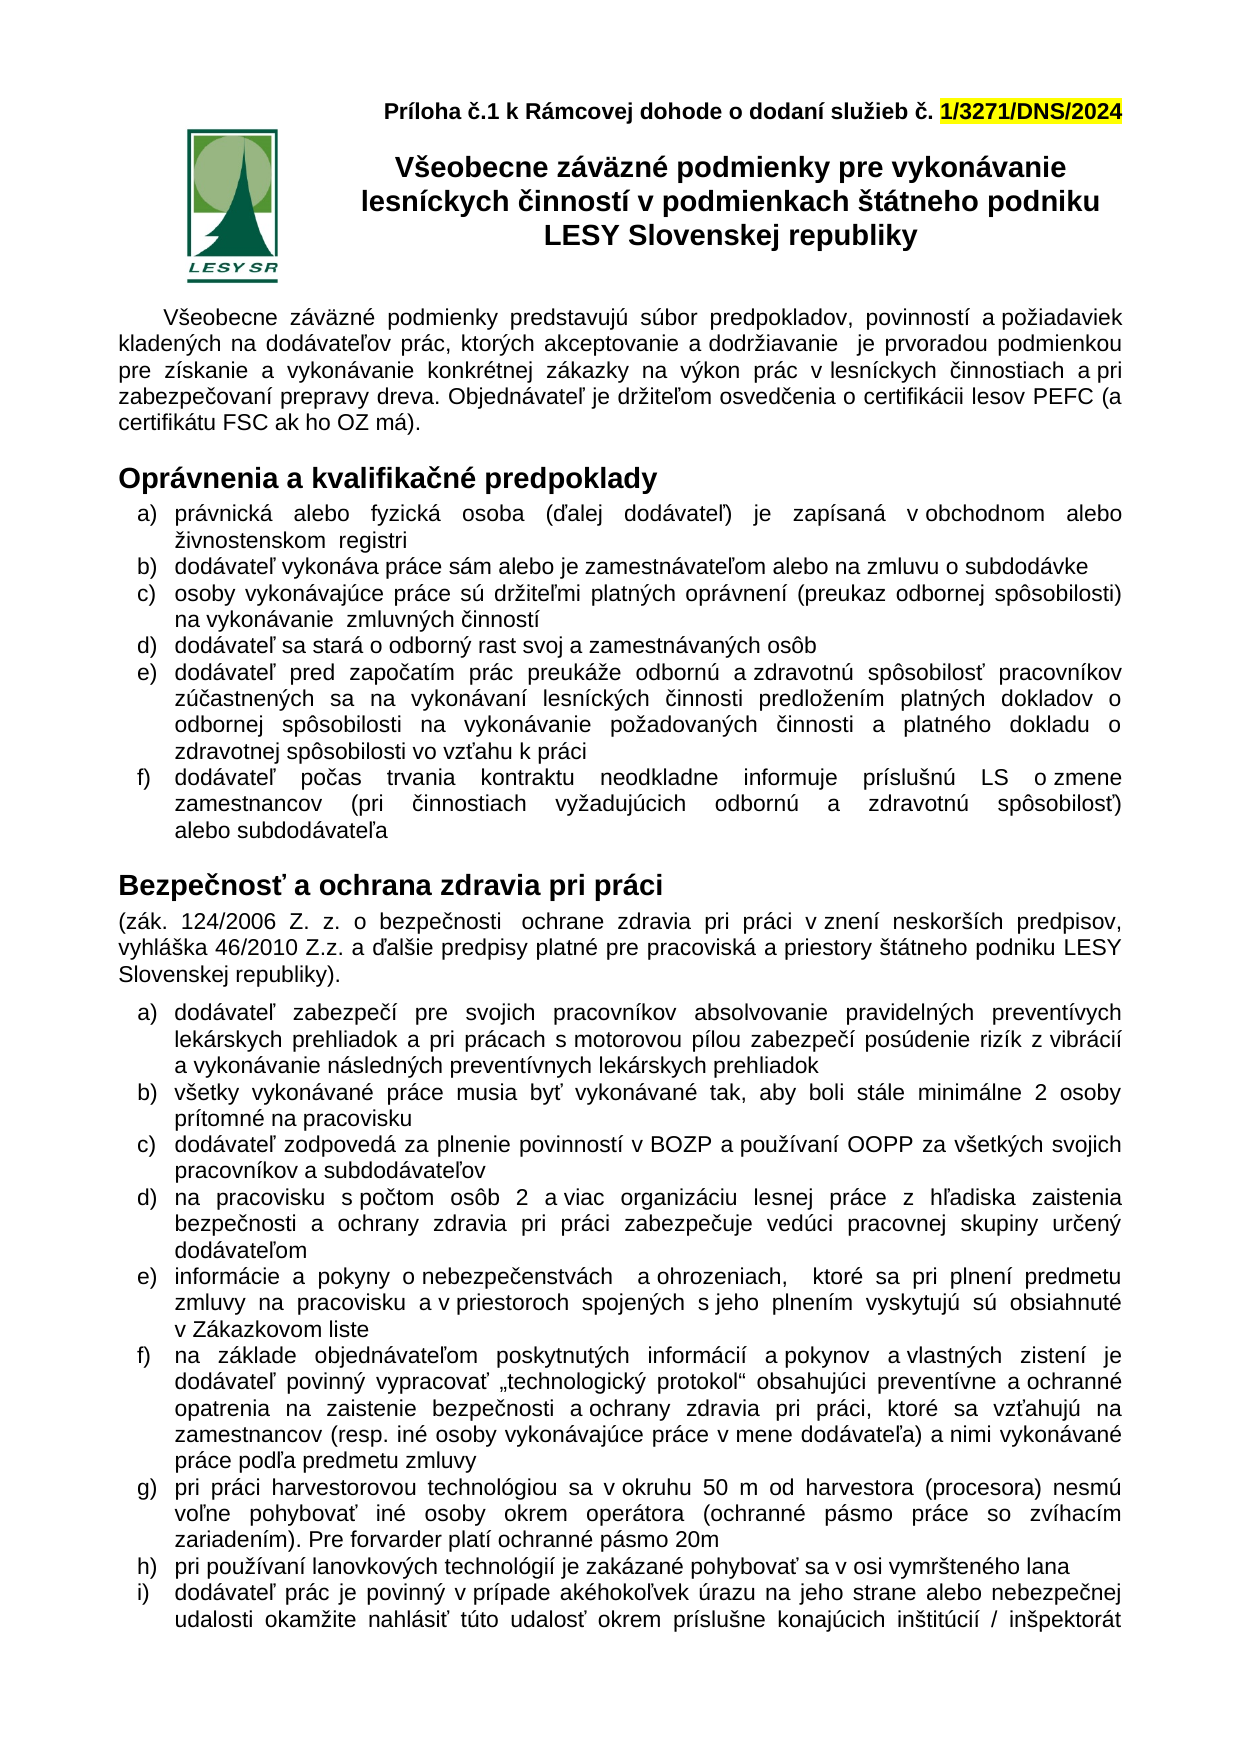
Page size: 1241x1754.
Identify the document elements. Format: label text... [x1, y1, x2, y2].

list na základe objednávateľom poskytnutých informácií a pokynov a vlastných zistení je dodávateľ povinný vypracovať „technologický protokol“ obsahujúci preventívne a ochranné opatrenia na zaistenie bezpečnosti a ochrany zdravia pri práci, ktoré sa vzťahujú na zamestnancov (resp. iné osoby vykonávajúce práce v mene dodávateľa) a nimi vykonávané práce podľa predmetu zmluvy [137, 1342, 1122, 1474]
subtitle Bezpečnosť a ochrana zdravia pri práci [118, 868, 1122, 902]
text Príloha č.1 k Rámcovej dohode o dodaní služieb č. 1/3271/DNS/2024 [118, 98, 940, 124]
text Všeobecne záväzné podmienky predstavujú súbor predpokladov, povinností a požiadaviek kladených na dodávateľov prác, ktorých akceptovanie a dodržiavanie je prvoradou podmienkou pre získanie a vykonávanie konkrétnej zákazky na výkon prác v lesníckych činnostiach a pri zabezpečovaní prepravy dreva. Objednávateľ je držiteľom osvedčenia o certifikácii lesov PEFC (a certifikátu FSC ak ho OZ má). [118, 304, 1122, 436]
list dodávateľ sa stará o odborný rast svoj a zamestnávaných osôb [137, 632, 1122, 658]
list osoby vykonávajúce práce sú držiteľmi platných oprávnení (preukaz odbornej spôsobilosti) na vykonávanie zmluvných činností [137, 579, 1122, 632]
list dodávateľ pred započatím prác preukáže odbornú a zdravotnú spôsobilosť pracovníkov zúčastnených sa na vykonávaní lesníckých činnosti predložením platných dokladov o odbornej spôsobilosti na vykonávanie požadovaných činnosti a platného dokladu o zdravotnej spôsobilosti vo vzťahu k práci [137, 658, 1122, 764]
list právnická alebo fyzická osoba (ďalej dodávateľ) je zapísaná v obchodnom alebo živnostenskom registri [137, 500, 1122, 553]
list dodávateľ zabezpečí pre svojich pracovníkov absolvovanie pravidelných preventívych lekárskych prehliadok a pri prácach s motorovou pílou zabezpečí posúdenie rizík z vibrácií a vykonávanie následných preventívnych lekárskych prehliadok [137, 999, 1122, 1078]
list pri používaní lanovkových technológií je zakázané pohybovať sa v osi vymršteného lana [137, 1553, 1122, 1579]
text Všeobecne záväzné podmienky pre vykonávanie lesníckych činností v podmienkach štátneho podniku LESY Slovenskej republiky [340, 151, 1122, 251]
list na pracovisku s počtom osôb 2 a viac organizáciu lesnej práce z hľadiska zaistenia bezpečnosti a ochrany zdravia pri práci zabezpečuje vedúci pracovnej skupiny určený dodávateľom [137, 1184, 1122, 1263]
list dodávateľ vykonáva práce sám alebo je zamestnávateľom alebo na zmluvu o subdodávke [137, 553, 1122, 579]
picture [183, 125, 278, 285]
list informácie a pokyny o nebezpečenstvách a ohrozeniach, ktoré sa pri plnení predmetu zmluvy na pracovisku a v priestoroch spojených s jeho plnením vyskytujú sú obsiahnuté v Zákazkovom liste [137, 1263, 1122, 1342]
list dodávateľ zodpovedá za plnenie povinností v BOZP a používaní OOPP za všetkých svojich pracovníkov a subdodávateľov [137, 1131, 1122, 1184]
list dodávateľ počas trvania kontraktu neodkladne informuje príslušnú LS o zmene zamestnancov (pri činnostiach vyžadujúcich odbornú a zdravotnú spôsobilosť) alebo subdodávateľa [137, 764, 1122, 843]
text (zák. 124/2006 Z. z. o bezpečnosti ochrane zdravia pri práci v znení neskorších predpisov, vyhláška 46/2010 Z.z. a ďalšie predpisy platné pre pracoviská a priestory štátneho podniku LESY Slovenskej republiky). [118, 908, 1122, 987]
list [137, 1579, 1122, 1632]
list všetky vykonávané práce musia byť vykonávané tak, aby boli stále minimálne 2 osoby prítomné na pracovisku [137, 1078, 1122, 1131]
subtitle Oprávnenia a kvalifikačné predpoklady [118, 461, 1122, 494]
list pri práci harvestorovou technológiou sa v okruhu 50 m od harvestora (procesora) nesmú voľne pohybovať iné osoby okrem operátora (ochranné pásmo práce so zvíhacím zariadením). Pre forvarder platí ochranné pásmo 20m [137, 1474, 1122, 1553]
